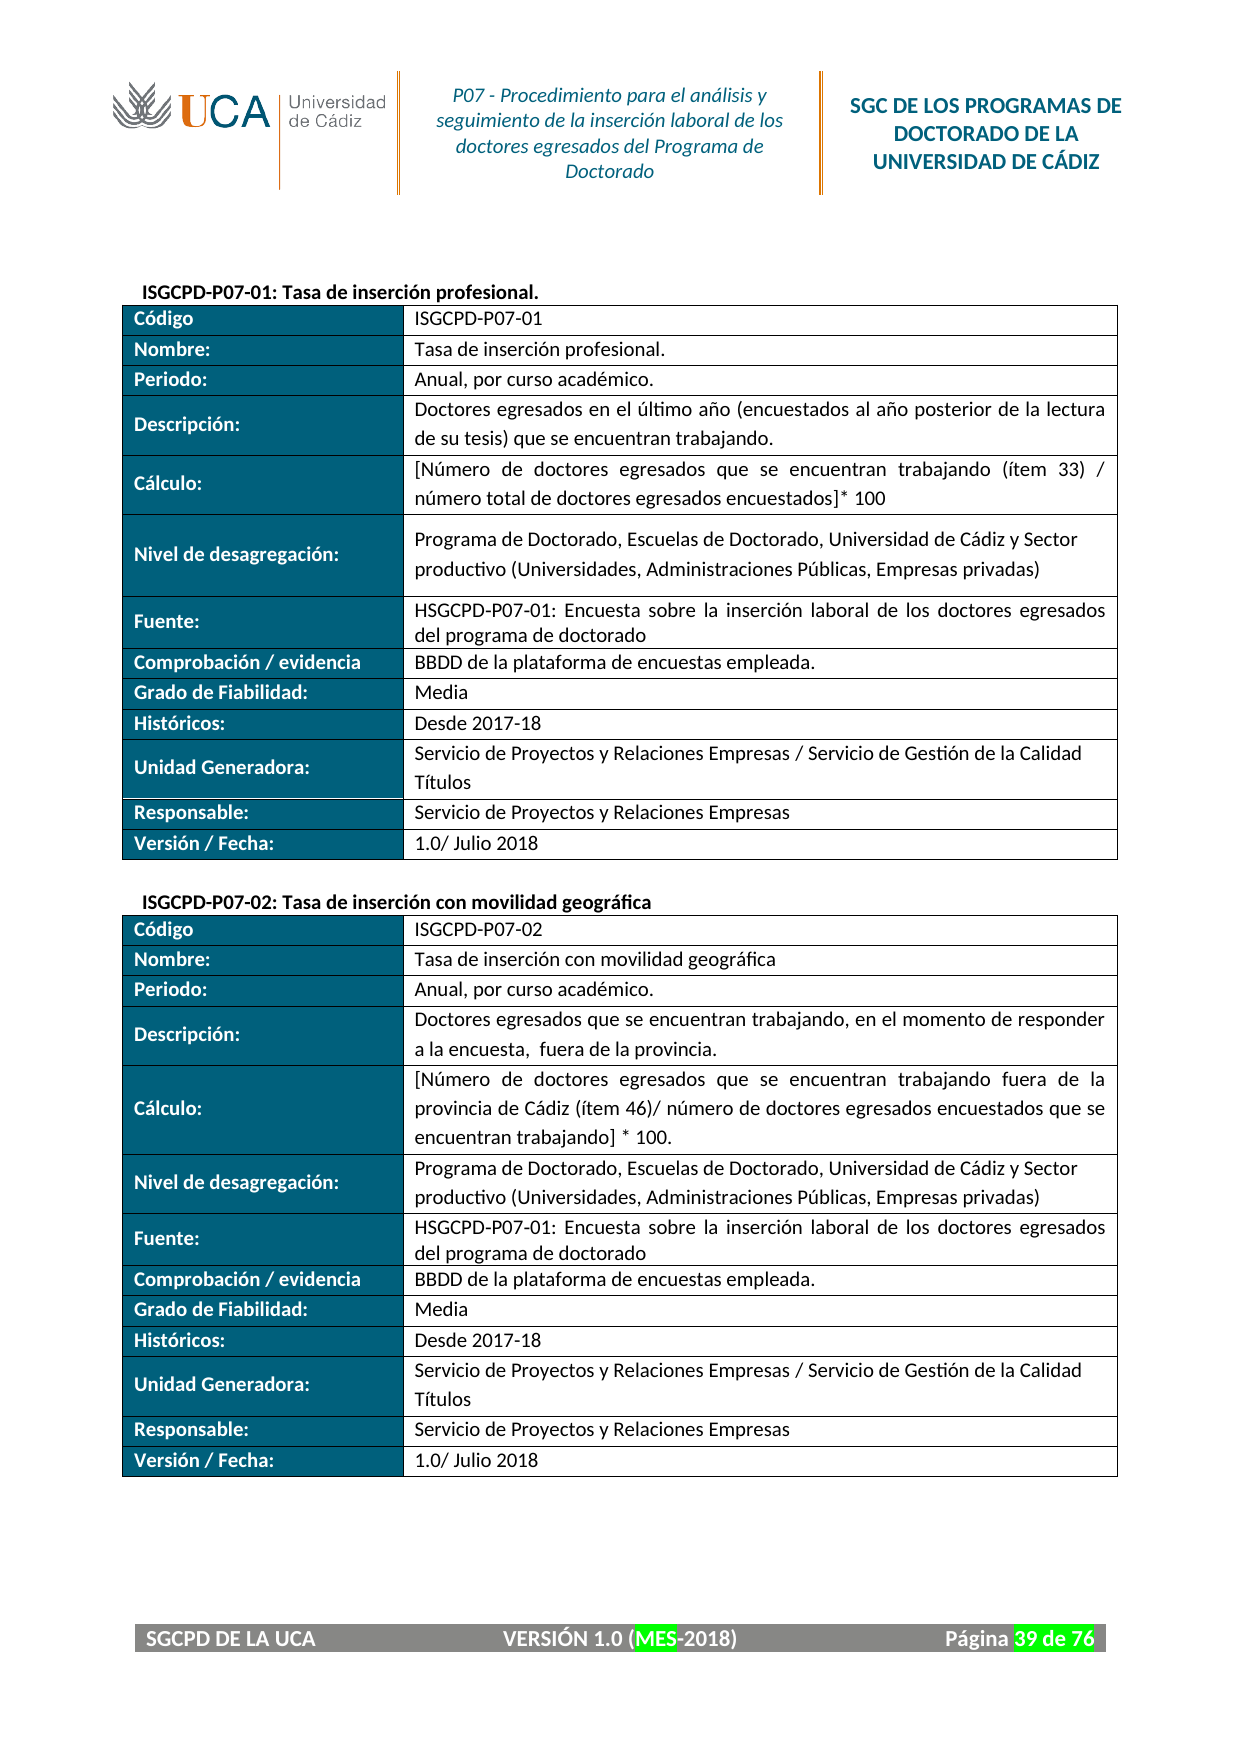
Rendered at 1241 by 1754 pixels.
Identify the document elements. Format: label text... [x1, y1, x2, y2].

table_cell BBDD de la plataforma de encuestas empleada. [404, 1266, 1117, 1295]
table_cell Unidad Generadora: [123, 740, 403, 798]
table_cell Doctores egresados en el último año (encuestados al año posterior de la lectura de su tesis) que se encuentran trabajando. [404, 396, 1117, 455]
table_cell Responsable: [123, 1417, 403, 1446]
table_cell Programa de Doctorado, Escuelas de Doctorado, Universidad de Cádiz y Sector productivo (Universidades, Administraciones Públicas, Empresas privadas) [404, 515, 1117, 596]
table_cell Doctores egresados que se encuentran trabajando, en el momento de responder a la encuesta, fuera de la provincia. [404, 1007, 1117, 1065]
table_cell Nombre: [123, 336, 403, 365]
table_cell 1.0/ Julio 2018 [404, 830, 1117, 859]
table_cell Nivel de desagregación: [123, 515, 403, 596]
table_cell Históricos: [123, 1327, 403, 1356]
table_header Código [123, 306, 403, 335]
table_cell Históricos: [123, 710, 403, 739]
table_cell Anual, por curso académico. [404, 976, 1117, 1006]
table_cell 1.0/ Julio 2018 [404, 1447, 1117, 1476]
table_cell Fuente: [123, 1214, 403, 1265]
table_cell Tasa de inserción con movilidad geográfica [404, 946, 1117, 975]
table_cell Periodo: [123, 366, 403, 395]
table_cell Servicio de Proyectos y Relaciones Empresas / Servicio de Gestión de la Calidad Títulos [404, 740, 1117, 798]
table_cell Media [404, 679, 1117, 709]
table_cell Comprobación / evidencia [123, 649, 403, 678]
table_cell Desde 2017-18 [404, 1327, 1117, 1356]
table_cell Tasa de inserción profesional. [404, 336, 1117, 365]
picture [110, 77, 391, 195]
table_cell Programa de Doctorado, Escuelas de Doctorado, Universidad de Cádiz y Sector productivo (Universidades, Administraciones Públicas, Empresas privadas) [404, 1155, 1117, 1213]
table_cell Versión / Fecha: [123, 1447, 403, 1476]
table_cell [Número de doctores egresados que se encuentran trabajando fuera de la provincia de Cádiz (ítem 46)/ número de doctores egresados encuestados que se encuentran trabajando] * 100. [404, 1066, 1117, 1154]
table_cell Servicio de Proyectos y Relaciones Empresas [404, 1417, 1117, 1446]
table_cell Versión / Fecha: [123, 830, 403, 859]
table_cell Responsable: [123, 800, 403, 829]
table_cell Anual, por curso académico. [404, 366, 1117, 395]
table_cell Servicio de Proyectos y Relaciones Empresas [404, 800, 1117, 829]
table_cell [Número de doctores egresados que se encuentran trabajando (ítem 33) / número total de doctores egresados encuestados]* 100 [404, 456, 1117, 514]
table_cell Grado de Fiabilidad: [123, 1296, 403, 1326]
table_cell HSGCPD‐P07‐01: Encuesta sobre la inserción laboral de los doctores egresados del programa de doctorado [404, 597, 1117, 648]
table_header Código [123, 916, 403, 945]
table_cell Media [404, 1296, 1117, 1326]
table_cell HSGCPD‐P07‐01: Encuesta sobre la inserción laboral de los doctores egresados del programa de doctorado [404, 1214, 1117, 1265]
table_header ISGCPD-P07-01 [404, 306, 1117, 335]
table_cell Nivel de desagregación: [123, 1155, 403, 1213]
table_header ISGCPD-P07-02 [404, 916, 1117, 945]
table_cell Cálculo: [123, 456, 403, 514]
table_cell BBDD de la plataforma de encuestas empleada. [404, 649, 1117, 678]
table_cell Desde 2017-18 [404, 710, 1117, 739]
table_cell Descripción: [123, 1007, 403, 1065]
table_cell Grado de Fiabilidad: [123, 679, 403, 709]
table_cell Periodo: [123, 976, 403, 1006]
table_cell Cálculo: [123, 1066, 403, 1154]
subtitle ISGCPD-P07-02: Tasa de inserción con movilidad geográfica [142, 889, 1122, 915]
table_cell Unidad Generadora: [123, 1357, 403, 1416]
table_cell Nombre: [123, 946, 403, 975]
table_cell Servicio de Proyectos y Relaciones Empresas / Servicio de Gestión de la Calidad Títulos [404, 1357, 1117, 1416]
table_cell Comprobación / evidencia [123, 1266, 403, 1295]
table_cell Descripción: [123, 396, 403, 455]
subtitle ISGCPD-P07-01: Tasa de inserción profesional. [142, 279, 1122, 304]
table_cell Fuente: [123, 597, 403, 648]
